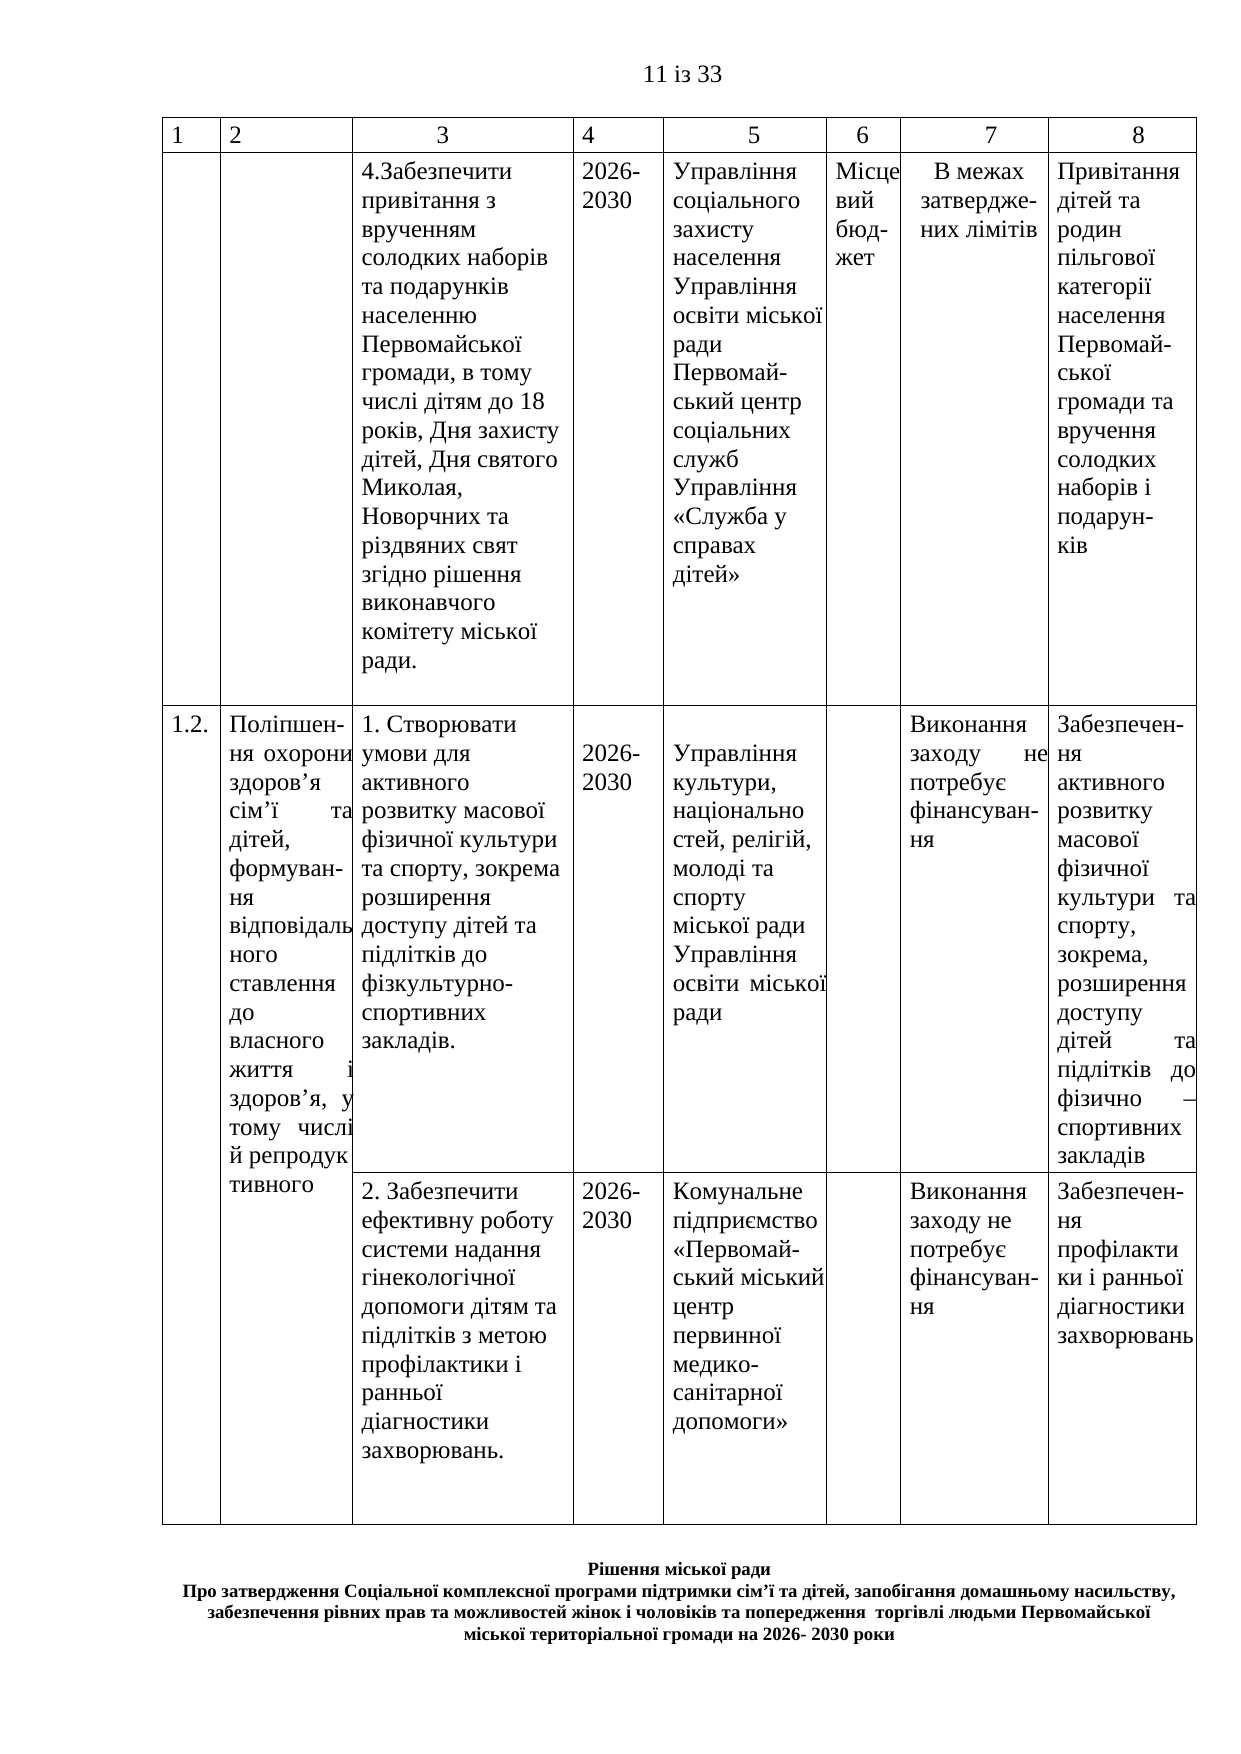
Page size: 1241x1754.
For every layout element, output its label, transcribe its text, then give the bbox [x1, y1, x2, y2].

table_cell 2026- 2030 [574, 1173, 663, 1524]
table_cell Місцевий бюд- жет [827, 153, 900, 705]
table_cell Управління соціального захисту населення Управління освіти міської ради Первомай-ський центр соціальних служб Управління «Служба у справах дітей» [664, 153, 826, 705]
table_cell 4.Забезпечити привітання з врученням солодких наборів та подарунків населенню Первомайської громади, в тому числі дітям до 18 років, Дня захисту дітей, Дня святого Миколая, Новорчних та різдвяних свят згідно рішення виконавчого комітету міської ради. [353, 153, 573, 705]
table_cell 5 [664, 118, 826, 152]
table_cell 1. Створювати умови для активного розвитку масової фізичної культури та спорту, зокрема розширення доступу дітей та підлітків до фізкультурно-спортивних закладів. [353, 706, 573, 1172]
table_cell [163, 153, 220, 705]
table_cell 7 [901, 118, 1048, 152]
table_cell 2026- 2030 [574, 706, 663, 1172]
table_cell 1.2. [163, 706, 220, 1524]
table_cell 6 [827, 118, 900, 152]
table_cell Поліпшен- ня охорони здоров’я сім’ї та дітей, формуван- ня відповідального ставлення до власного життя і здоров’я, у тому числі й репродук тивного [221, 706, 352, 1524]
table_cell Управління культури, національностей, релігій, молоді та спорту міської ради Управління освіти міської ради [664, 706, 826, 1172]
table_cell [221, 153, 352, 705]
table_cell 3 [353, 118, 573, 152]
table_cell В межах затвердже- них лімітів [901, 153, 1048, 705]
table_cell Виконання заходу не потребує фінансуван- ня [901, 706, 1048, 1172]
table_cell 2026- 2030 [574, 153, 663, 705]
table_cell [827, 706, 900, 1172]
table_cell Виконання заходу не потребує фінансуван-ня [901, 1173, 1048, 1524]
table_cell Забезпечен- ня активного розвитку масової фізичної культури та спорту, зокрема, розширення доступу дітей та підлітків до фізично – спортивних закладів [1049, 706, 1196, 1172]
table_cell 2 [221, 118, 352, 152]
table_cell Забезпечен-ня профілакти ки і ранньої діагностики захворювань [1049, 1173, 1196, 1524]
table_cell Комунальне підприємство «Первомай-ський міський центр первинної медико-санітарної допомоги» [664, 1173, 826, 1524]
table_cell 1 [163, 118, 220, 152]
table_cell 2. Забезпечити ефективну роботу системи надання гінекологічної допомоги дітям та підлітків з метою профілактики і ранньої діагностики захворювань. [353, 1173, 573, 1524]
table_cell 4 [574, 118, 663, 152]
table_cell Привітання дітей та родин пільгової категорії населення Первомай- ської громади та вручення солодких наборів і подарун- ків [1049, 153, 1196, 705]
table_cell 8 [1049, 118, 1196, 152]
table_cell [827, 1173, 900, 1524]
